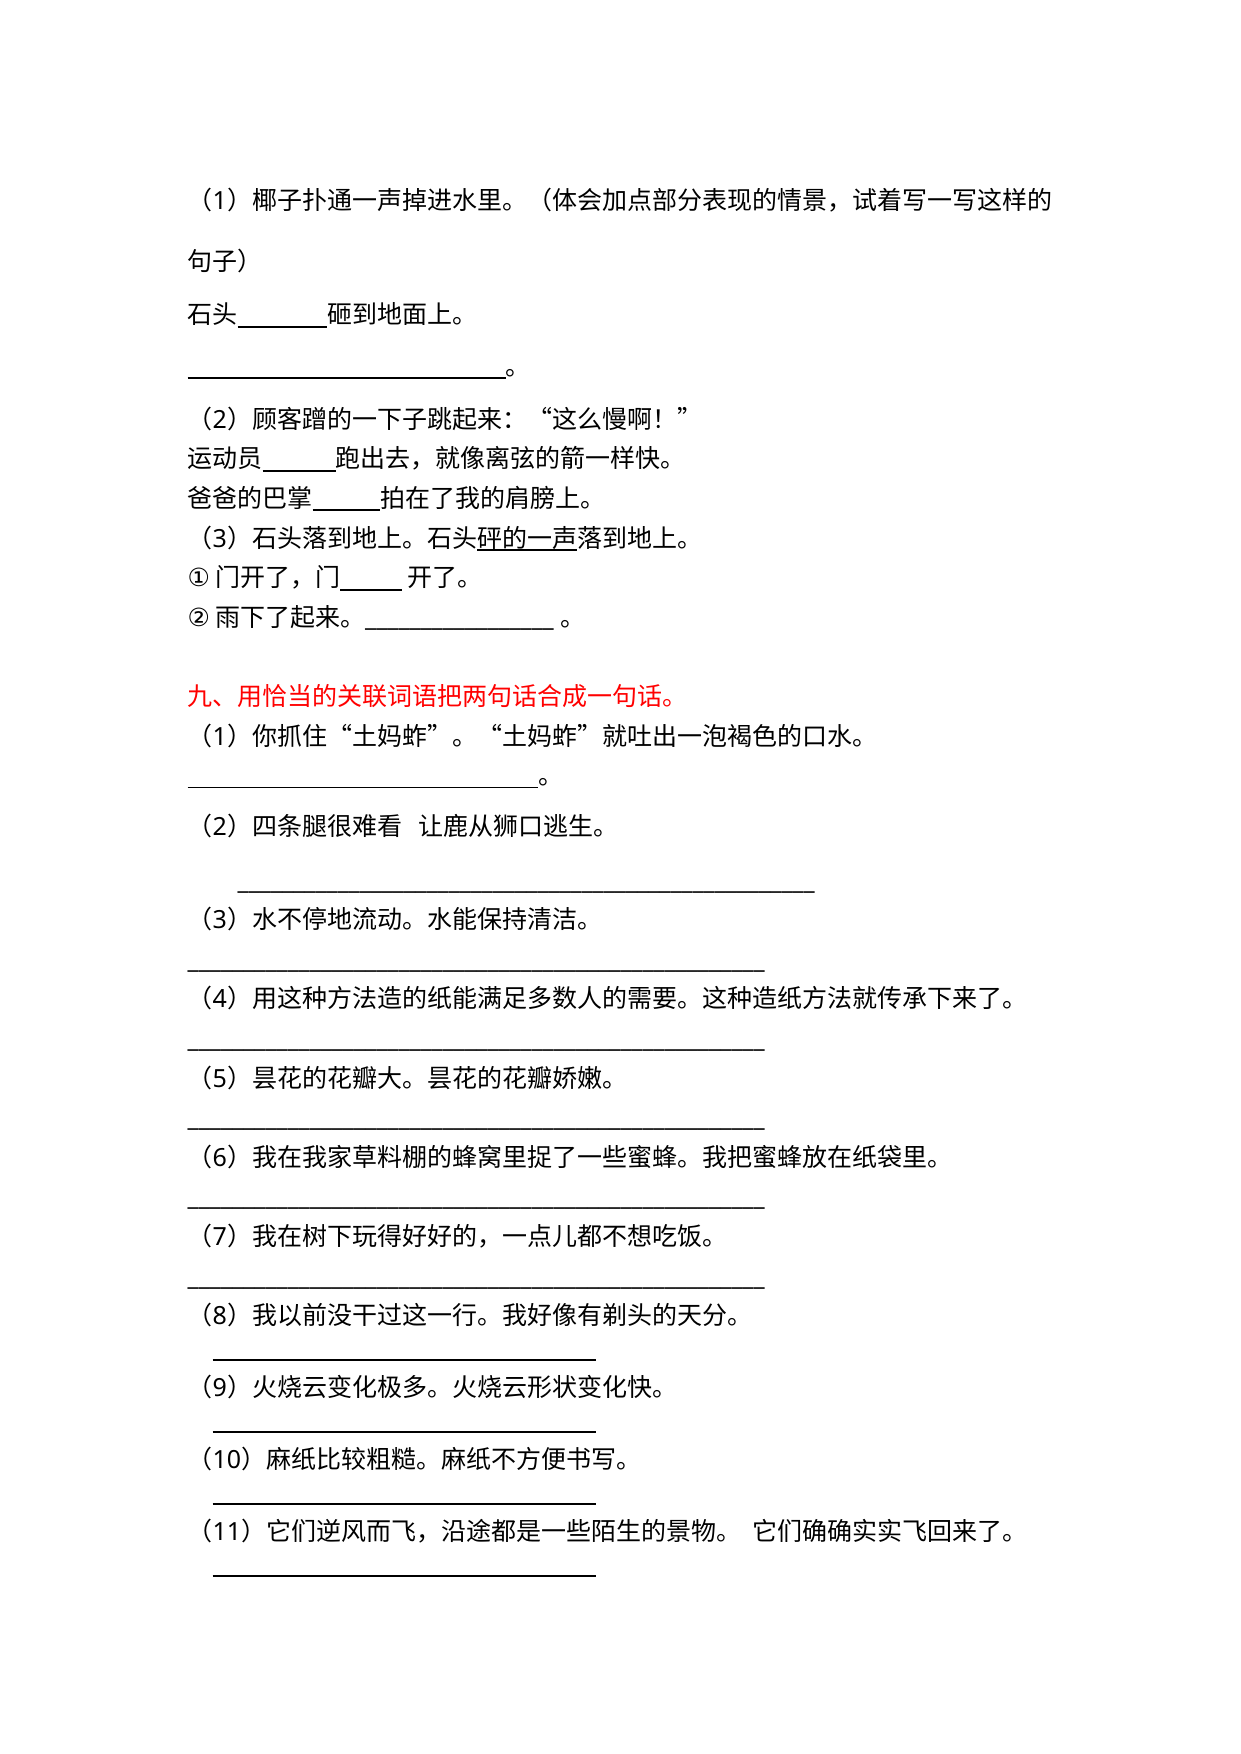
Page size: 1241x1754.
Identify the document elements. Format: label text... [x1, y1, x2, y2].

text 石头 砸到地面上。 [187, 292, 1053, 332]
text ____________________________________________________ [187, 857, 1053, 897]
text （2）顾客蹭的一下子跳起来：“这么慢啊！” [187, 397, 1053, 436]
text ①门开了，门 开了。 [187, 555, 1053, 594]
text （11）它们逆风而飞，沿途都是一些陌生的景物。 它们确确实实飞回来了。 [187, 1509, 1053, 1549]
text ____________________________________________________ [187, 1095, 1053, 1134]
text （9）火烧云变化极多。火烧云形状变化快。 [187, 1365, 1053, 1404]
text （4）用这种方法造的纸能满足多数人的需要。这种造纸方法就传承下来了。 [187, 976, 1053, 1016]
text （5）昙花的花瓣大。昙花的花瓣娇嫩。 [187, 1055, 1053, 1095]
text （2）四条腿很难看 让鹿从狮口逃生。 [187, 792, 1053, 857]
text （7）我在树下玩得好好的，一点儿都不想吃饭。 [187, 1214, 1053, 1253]
text ____________________________________________________ [187, 1253, 1053, 1293]
text （3）石头落到地上。石头砰的一声落到地上。 [187, 515, 1053, 555]
text （10）麻纸比较粗糙。麻纸不方便书写。 [187, 1437, 1053, 1477]
text ____________________________________________________ [187, 1174, 1053, 1214]
text ____________________________________________________ [187, 937, 1053, 976]
text （8）我以前没干过这一行。我好像有剃头的天分。 [187, 1293, 1053, 1332]
text 。 [187, 332, 1053, 397]
text 运动员 跑出去，就像离弦的箭一样快。 [187, 436, 1053, 476]
text （1）你抓住“土妈蚱”。“土妈蚱”就吐出一泡褐色的口水。 [187, 713, 1053, 753]
text 。 [187, 753, 1053, 792]
text 爸爸的巴掌 拍在了我的肩膀上。 [187, 476, 1053, 515]
text ____________________________________________________ [187, 1016, 1053, 1055]
text 九、用恰当的关联词语把两句话合成一句话。 [187, 674, 1053, 713]
text （1）椰子扑通一声掉进水里。（体会加点部分表现的情景，试着写一写这样的句子） [187, 162, 1053, 292]
text ②雨下了起来。_________________ 。 [187, 594, 1053, 634]
text （3）水不停地流动。水能保持清洁。 [187, 897, 1053, 937]
text （6）我在我家草料棚的蜂窝里捉了一些蜜蜂。我把蜜蜂放在纸袋里。 [187, 1134, 1053, 1174]
